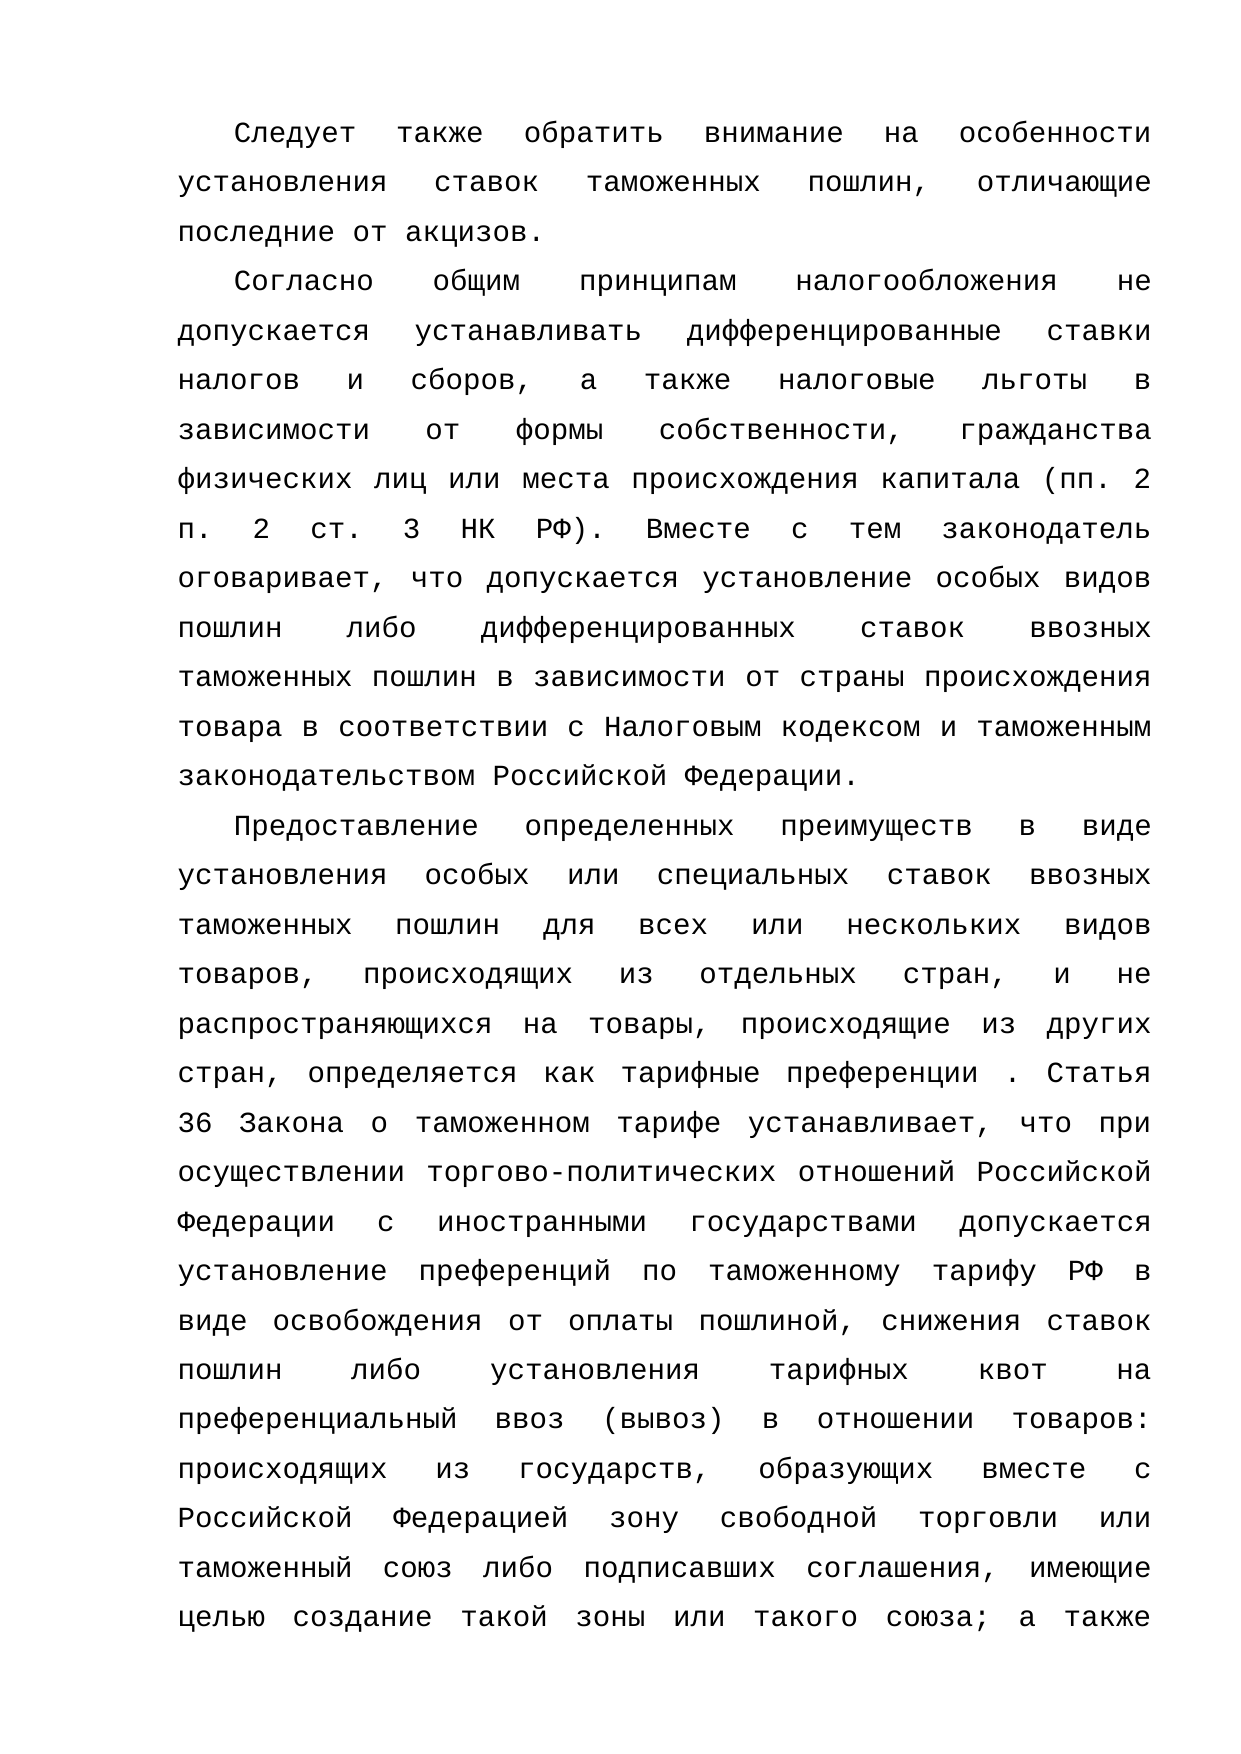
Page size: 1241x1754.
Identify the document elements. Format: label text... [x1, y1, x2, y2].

text Следует также обратить внимание на особенности установления ставок таможенных пошлин, отличающие последние от акцизов. [177, 118, 1152, 250]
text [177, 811, 1152, 1636]
text Согласно общим принципам налогообложения не допускается устанавливать дифференцированные ставки налогов и сборов, а также налоговые льготы в зависимости от формы собственности, гражданства физических лиц или места происхождения капитала (пп. 2 п. 2 ст. 3 НК РФ). Вместе с тем законодатель оговаривает, что допускается установление особых видов пошлин либо дифференцированных ставок ввозных таможенных пошлин в зависимости от страны происхождения товара в соответствии с Налоговым кодексом и таможенным законодательством Российской Федерации. [177, 267, 1152, 794]
